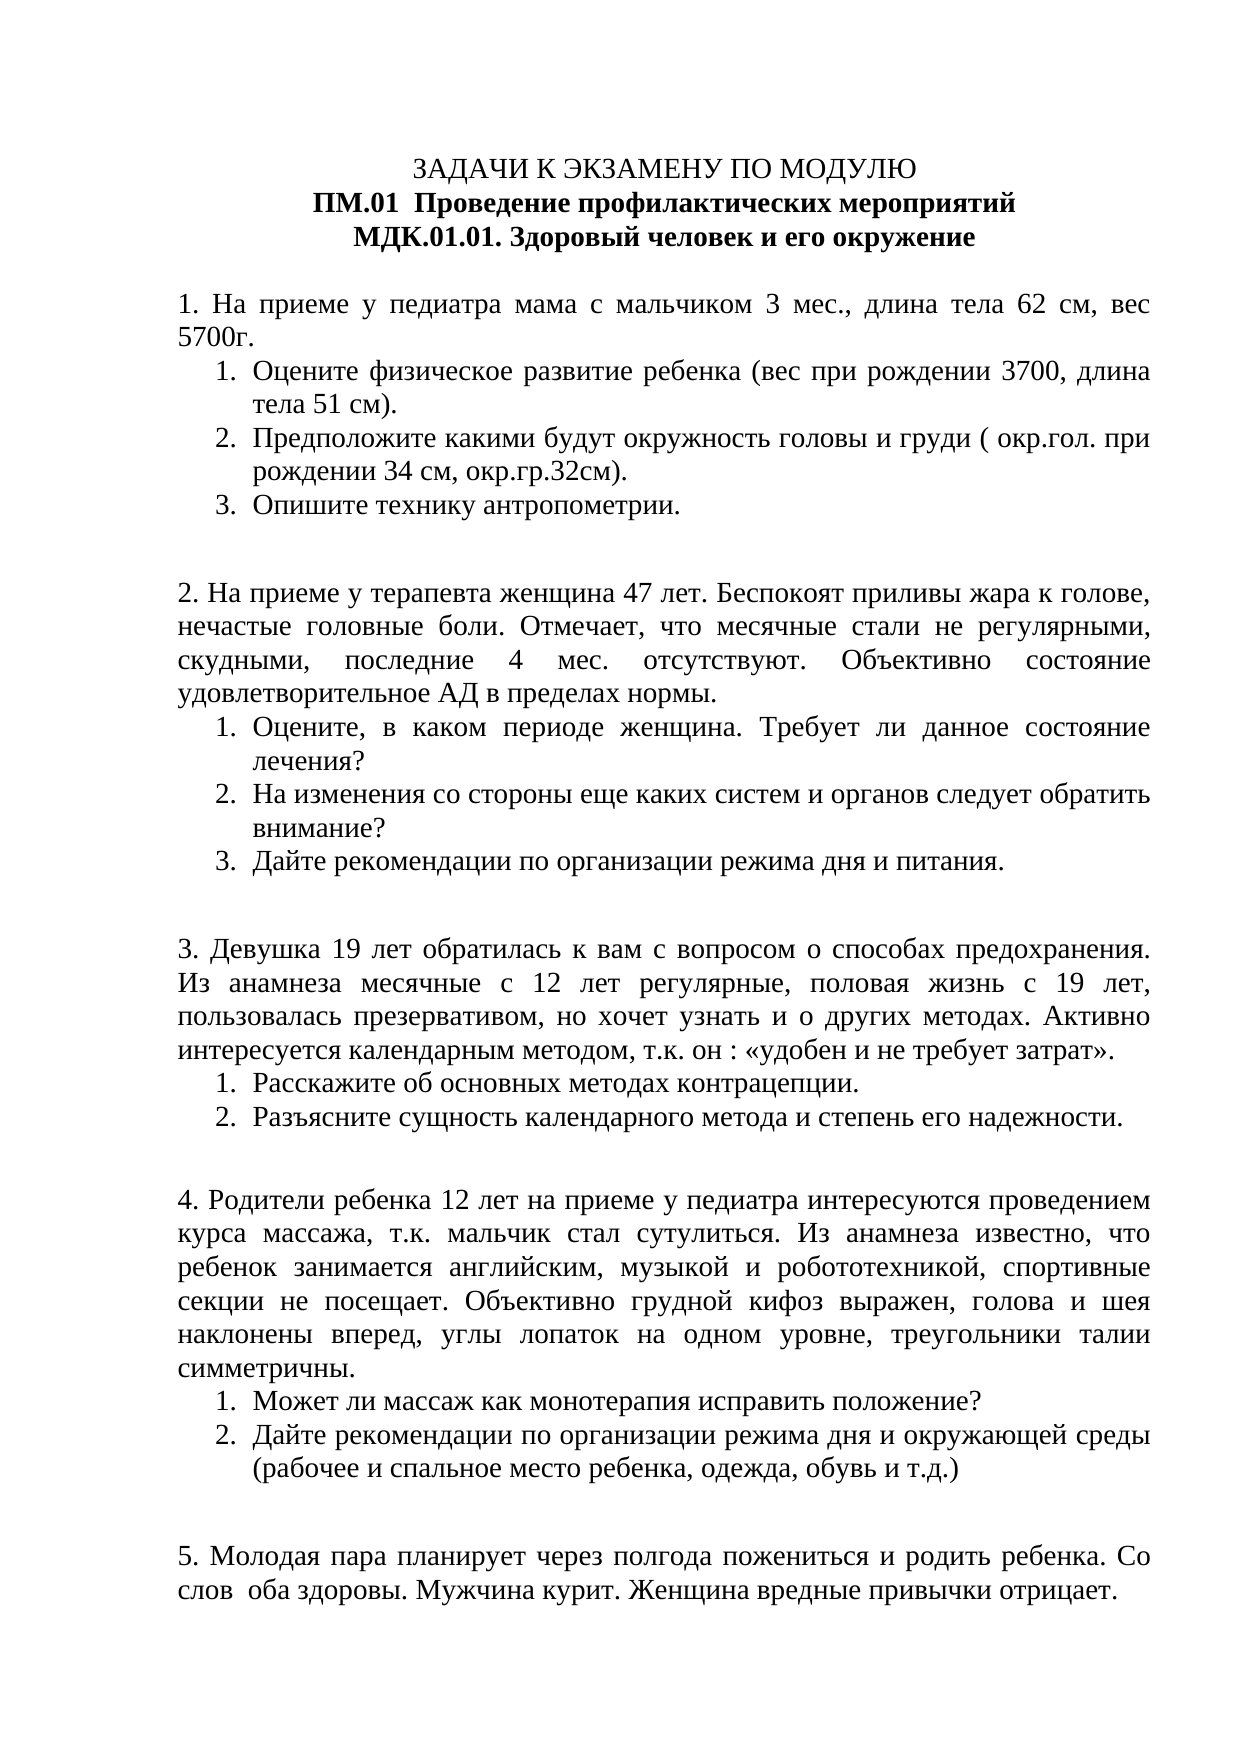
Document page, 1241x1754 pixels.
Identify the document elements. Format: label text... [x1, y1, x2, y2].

list Дайте рекомендации по организации режима дня и окружающей среды (рабочее и спальное место ребенка, одежда, обувь и т.д.) [215, 1417, 1152, 1484]
list Предположите какими будут окружность головы и груди ( окр.гол. при рождении 34 см, окр.гр.32см). [215, 420, 1152, 487]
list Разъясните сущность календарного метода и степень его надежности. [215, 1099, 1152, 1132]
text 3. Девушка 19 лет обратилась к вам с вопросом о способах предохранения. Из анамнеза месячные с 12 лет регулярные, половая жизнь с 19 лет, пользовалась презервативом, но хочет узнать и о других методах. Активно интересуется календарным методом, т.к. он : «удобен и не требует затрат». [177, 931, 1152, 1065]
list Оцените, в каком периоде женщина. Требует ли данное состояние лечения? [215, 709, 1152, 776]
text 5. Молодая пара планирует через полгода пожениться и родить ребенка. Со слов оба здоровы. Мужчина курит. Женщина вредные привычки отрицает. [177, 1538, 1152, 1605]
list На изменения со стороны еще каких систем и органов следует обратить внимание? [215, 776, 1152, 843]
text 4. Родители ребенка 12 лет на приеме у педиатра интересуются проведением курса массажа, т.к. мальчик стал сутулиться. Из анамнеза известно, что ребенок занимается английским, музыкой и робототехникой, спортивные секции не посещает. Объективно грудной кифоз выражен, голова и шея наклонены вперед, углы лопаток на одном уровне, треугольники талии симметричны. [177, 1182, 1152, 1383]
list Расскажите об основных методах контрацепции. [215, 1065, 1152, 1099]
text 2. На приеме у терапевта женщина 47 лет. Беспокоят приливы жара к голове, нечастые головные боли. Отмечает, что месячные стали не регулярными, скудными, последние 4 мес. отсутствуют. Объективно состояние удовлетворительное АД в пределах нормы. [177, 575, 1152, 709]
text ПМ.01 Проведение профилактических мероприятий [177, 185, 1152, 219]
list Дайте рекомендации по организации режима дня и питания. [215, 843, 1152, 877]
list Оцените физическое развитие ребенка (вес при рождении 3700, длина тела 51 см). [215, 353, 1152, 420]
list Опишите технику антропометрии. [215, 487, 1152, 521]
text ЗАДАЧИ К ЭКЗАМЕНУ ПО МОДУЛЮ [177, 152, 1152, 185]
text 1. На приеме у педиатра мама с мальчиком 3 мес., длина тела 62 см, вес 5700г. [177, 286, 1152, 353]
text МДК.01.01. Здоровый человек и его окружение [177, 219, 1152, 252]
list Может ли массаж как монотерапия исправить положение? [215, 1383, 1152, 1417]
